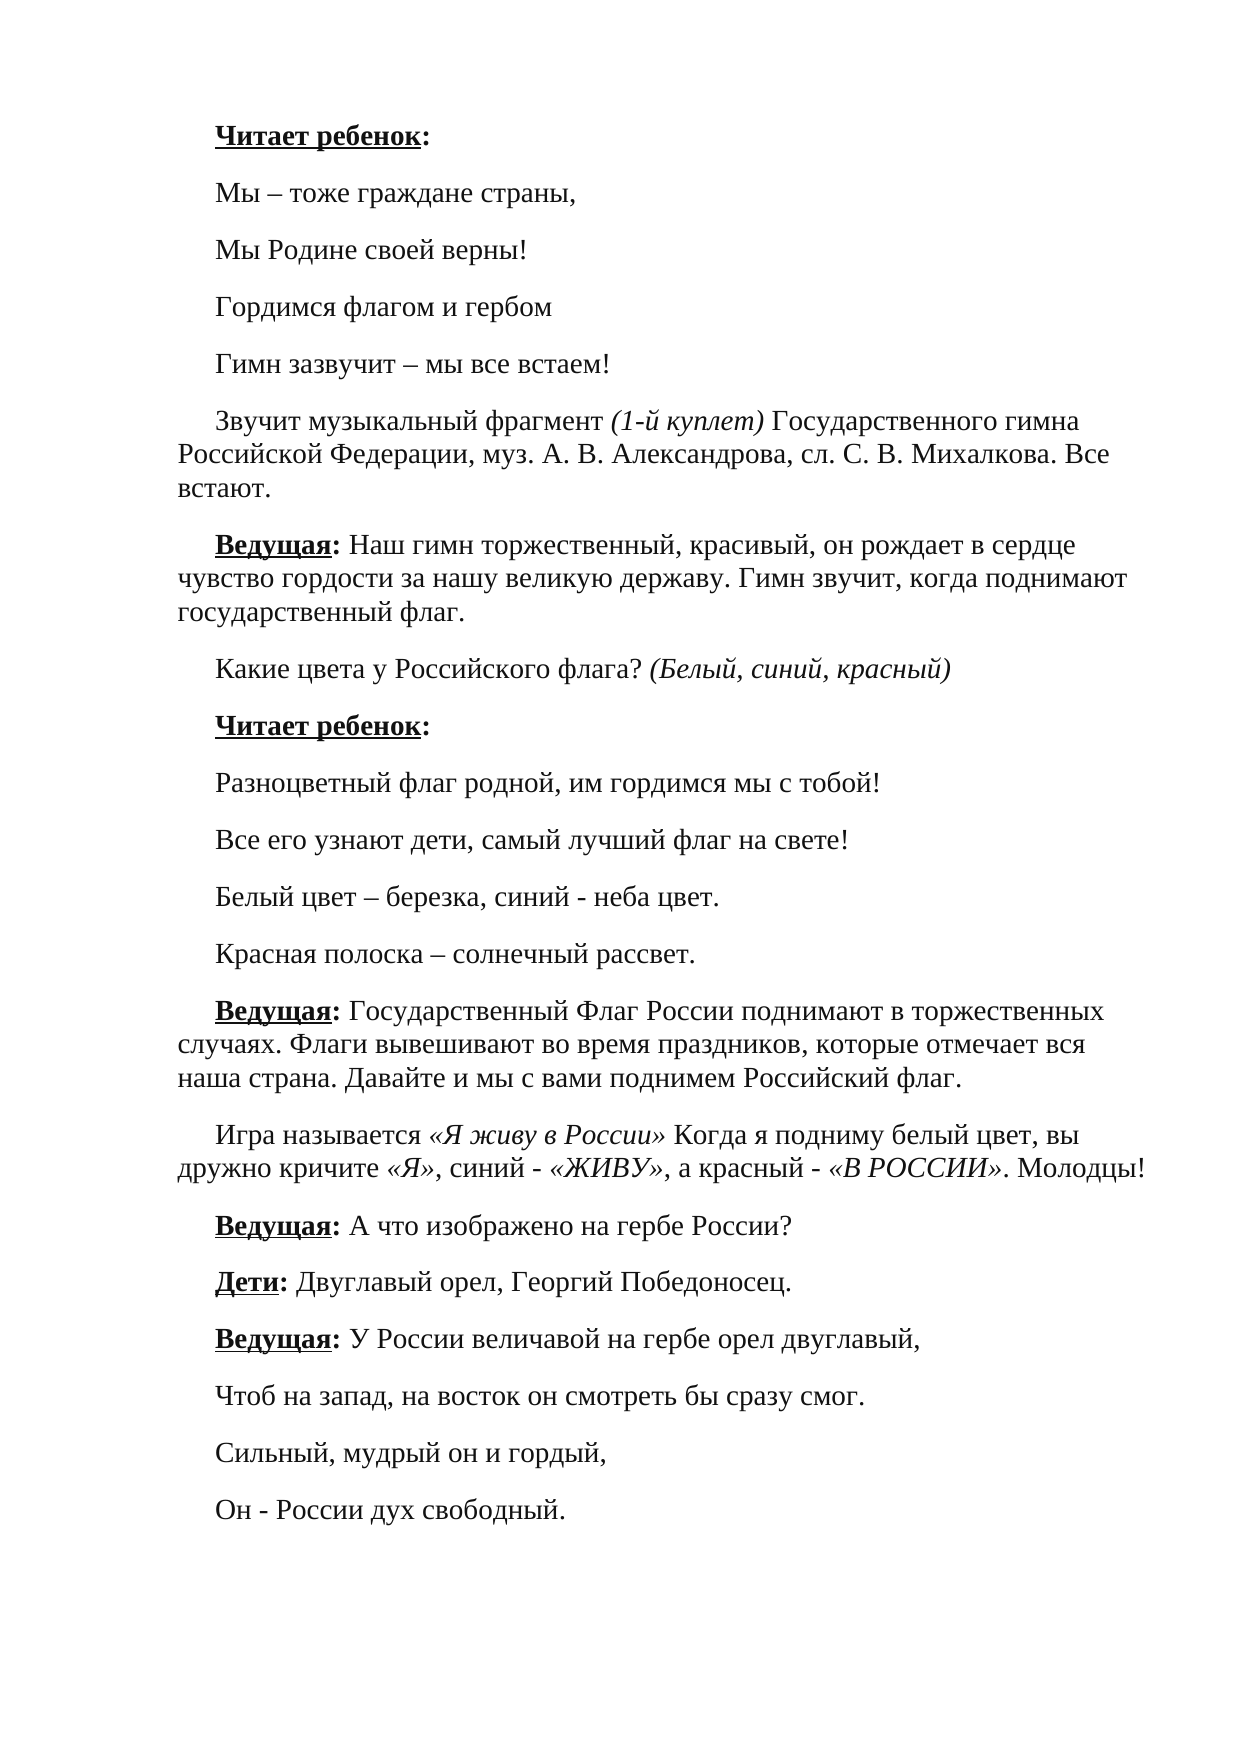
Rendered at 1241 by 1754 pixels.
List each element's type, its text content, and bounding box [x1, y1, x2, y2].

text Ведущая: А что изображено на гербе России? [177, 1208, 1152, 1241]
text Чтоб на запад, на восток он смотреть бы сразу смог. [177, 1378, 1152, 1412]
text Красная полоска – солнечный рассвет. [177, 936, 1152, 969]
text Читает ребенок: [177, 708, 1152, 742]
text Читает ребенок: [177, 118, 1152, 152]
text Разноцветный флаг родной, им гордимся мы с тобой! [177, 765, 1152, 799]
text Ведущая: У России величавой на гербе орел двуглавый, [177, 1322, 1152, 1355]
text Звучит музыкальный фрагмент (1-й куплет) Государственного гимна Российской Федерации, муз. А. В. Александрова, сл. С. В. Михалкова. Все встают. [177, 403, 1152, 504]
text Мы – тоже граждане страны, [177, 175, 1152, 209]
text Мы Родине своей верны! [177, 232, 1152, 266]
text Ведущая: Государственный Флаг России поднимают в торжественных случаях. Флаги вывешивают во время праздников, которые отмечает вся наша страна. Давайте и мы с вами поднимем Российский флаг. [177, 993, 1152, 1094]
text Все его узнают дети, самый лучший флаг на свете! [177, 822, 1152, 856]
text Белый цвет – березка, синий - неба цвет. [177, 879, 1152, 913]
text Сильный, мудрый он и гордый, [177, 1436, 1152, 1469]
text Гимн зазвучит – мы все встаем! [177, 346, 1152, 379]
text Ведущая: Наш гимн торжественный, красивый, он рождает в сердце чувство гордости за нашу великую державу. Гимн звучит, когда поднимают государственный флаг. [177, 527, 1152, 628]
text Гордимся флагом и гербом [177, 289, 1152, 323]
text Какие цвета у Российского флага? (Белый, синий, красный) [177, 651, 1152, 685]
text Он - России дух свободный. [177, 1492, 1152, 1526]
text Игра называется «Я живу в России» Когда я подниму белый цвет, вы дружно кричите «Я», синий - «ЖИВУ», а красный - «В РОССИИ». Молодцы! [177, 1117, 1152, 1184]
text Дети: Двуглавый орел, Георгий Победоносец. [177, 1264, 1152, 1298]
